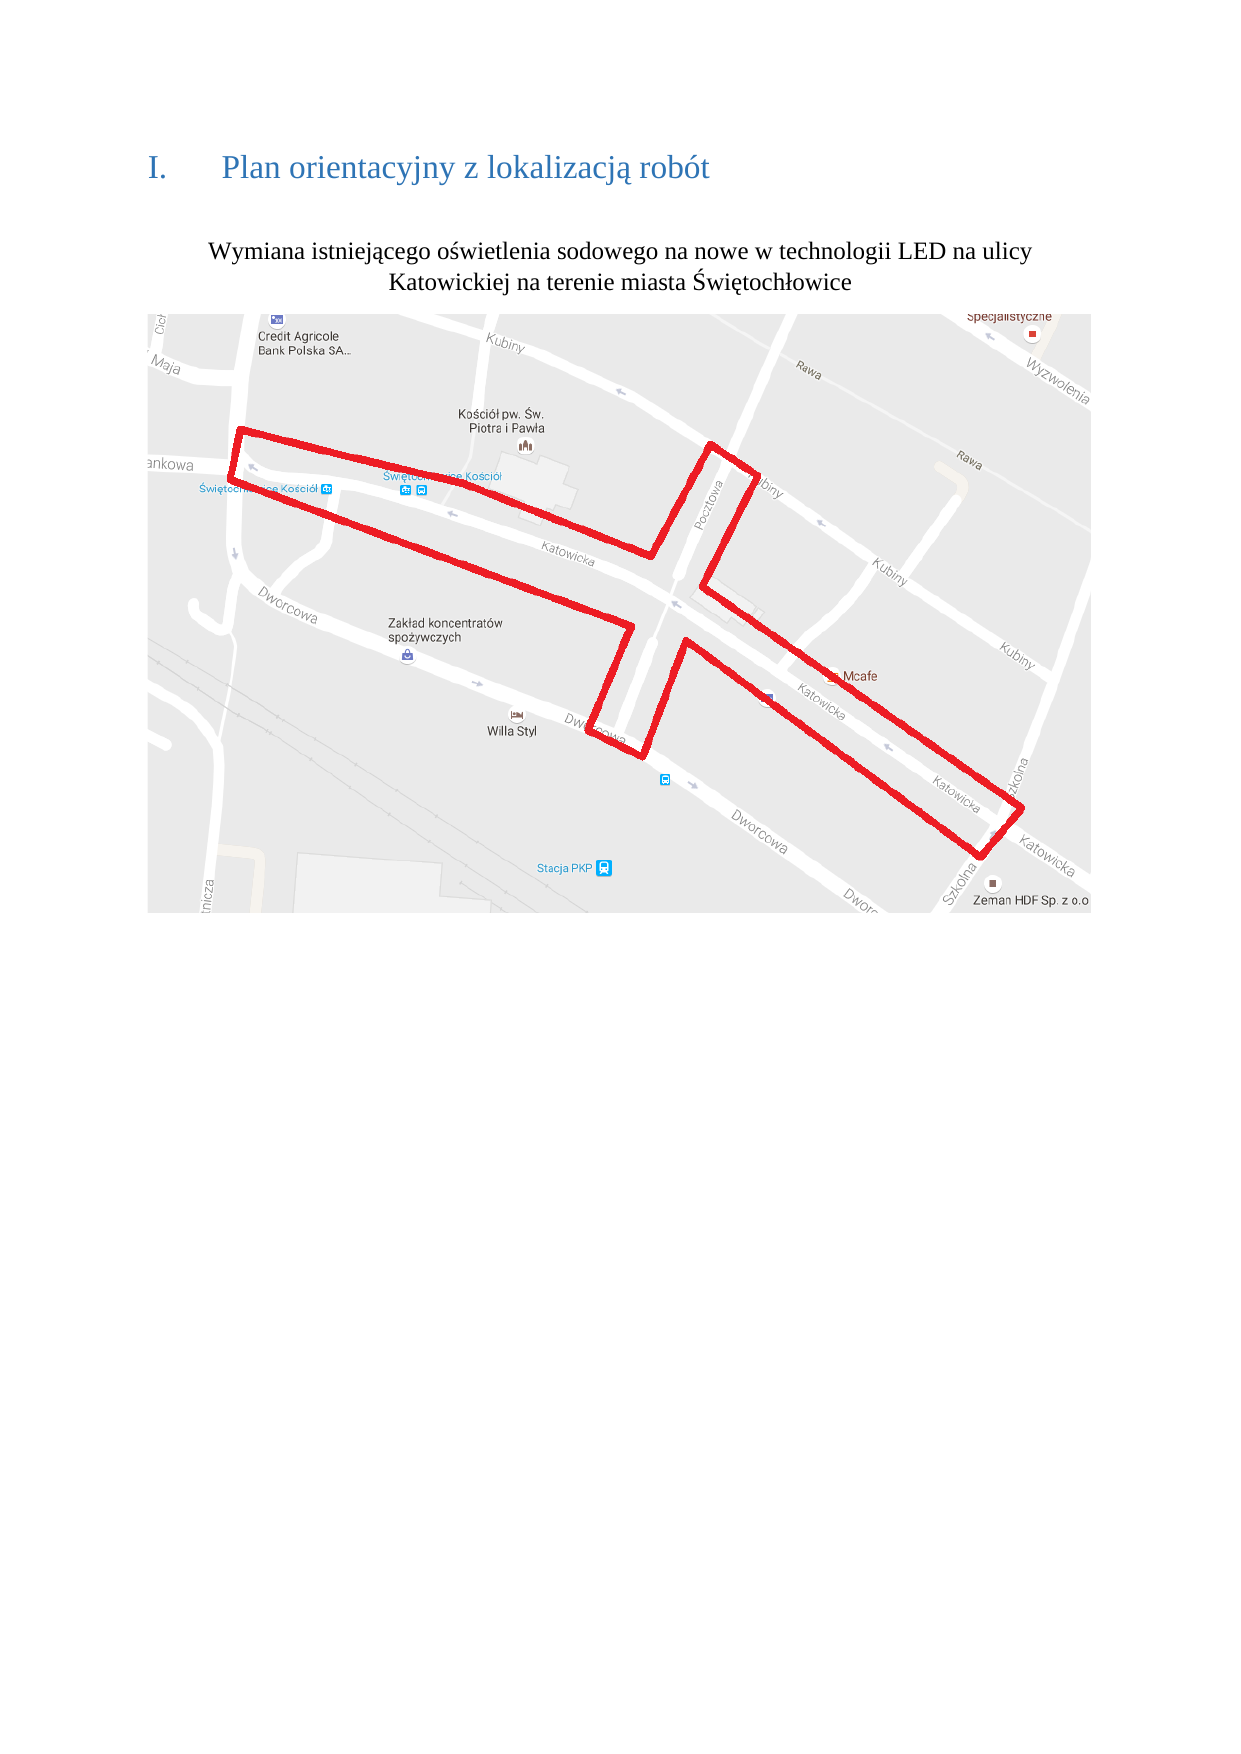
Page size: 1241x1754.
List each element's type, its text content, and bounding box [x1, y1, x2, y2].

subtitle Plan orientacyjny z lokalizacją robót [148, 148, 1093, 186]
text Wymiana istniejącego oświetlenia sodowego na nowe w technologii LED na ulicy Katowickiej na terenie miasta Świętochłowice [148, 236, 1093, 296]
picture [147, 314, 1091, 913]
